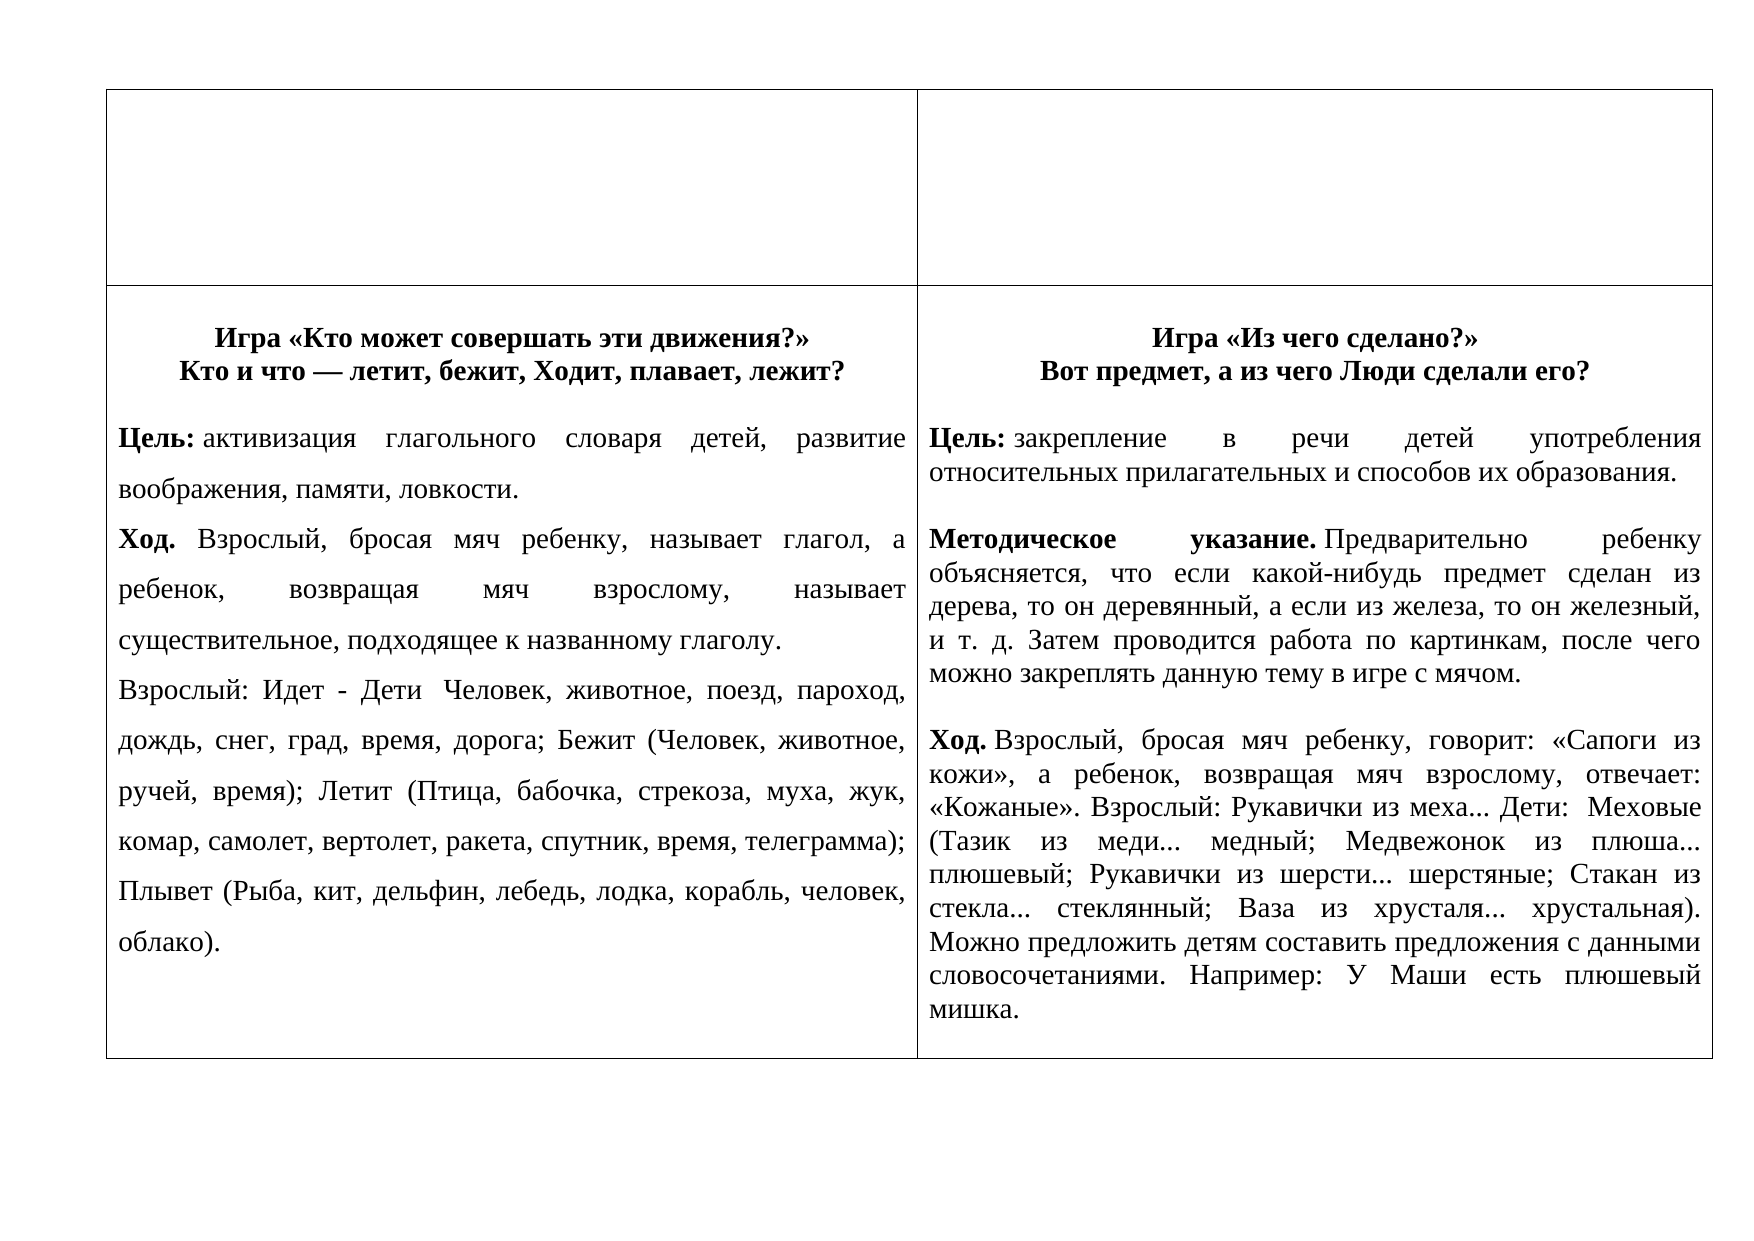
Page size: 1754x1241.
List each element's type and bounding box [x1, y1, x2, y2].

table_cell [107, 90, 917, 285]
table_cell [918, 286, 1712, 1058]
table_cell [918, 90, 1712, 285]
table_cell [107, 286, 917, 1058]
